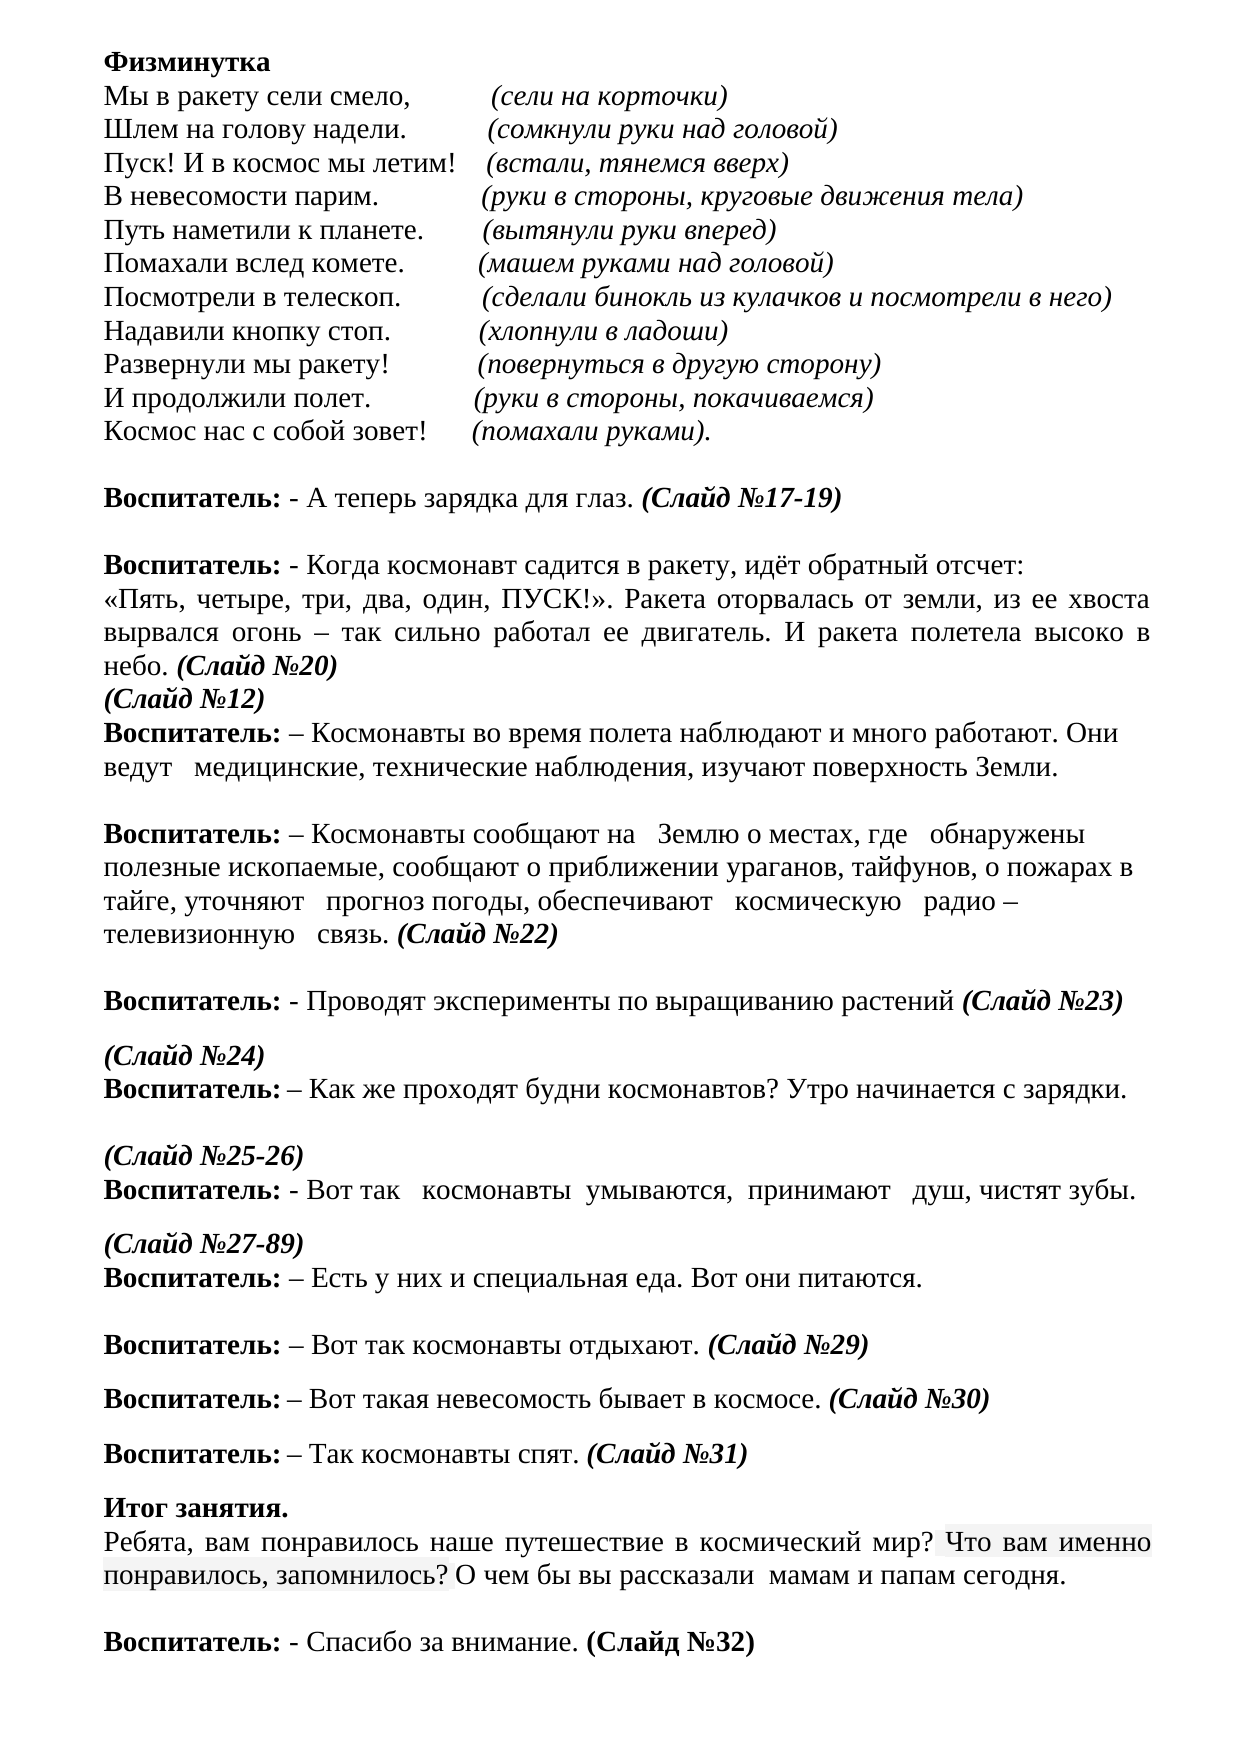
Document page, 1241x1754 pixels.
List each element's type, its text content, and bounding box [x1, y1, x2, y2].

text Воспитатель: – Как же проходят будни космонавтов? Утро начинается с зарядки. [103, 1071, 1152, 1105]
text Воспитатель: – Вот такая невесомость бывает в космосе. (Слайд №30) [103, 1381, 1152, 1415]
text Воспитатель: – Космонавты во время полета наблюдают и много работают. Они ведут медицинские, технические наблюдения, изучают поверхность Земли. [103, 715, 1152, 782]
text Воспитатель: - Когда космонавт садится в ракету, идёт обратный отсчет: [103, 547, 1152, 581]
text Физминутка [103, 44, 1152, 78]
text Мы в ракету сели смело, (сели на корточки) Шлем на голову надели. (сомкнули руки над головой) Пуск! И в космос мы летим! (встали, тянемся вверх) В невесомости парим. (руки в стороны, круговые движения тела) Путь наметили к планете. (вытянули руки вперед) Помахали вслед комете. (машем руками над головой) Посмотрели в телескоп. (сделали бинокль из кулачков и посмотрели в него) Надавили кнопку стоп. (хлопнули в ладоши) Развернули мы ракету! (повернуться в другую сторону) И продолжили полет. (руки в стороны, покачиваемся) Космос нас с собой зовет! (помахали руками). [103, 78, 1152, 447]
text Воспитатель: – Так космонавты спят. (Слайд №31) [103, 1436, 1152, 1469]
text Воспитатель: - А теперь зарядка для глаз. (Слайд №17-19) [103, 480, 1152, 514]
text Воспитатель: – Космонавты сообщают на Землю о местах, где обнаружены полезные ископаемые, сообщают о приближении ураганов, тайфунов, о пожарах в тайге, уточняют прогноз погоды, обеспечивают космическую радио – телевизионную связь. (Слайд №22) [103, 816, 1152, 950]
text Воспитатель: - Проводят эксперименты по выращиванию растений (Слайд №23) [103, 983, 1152, 1017]
text Ребята, вам понравилось наше путешествие в космический мир? Что вам именно понравилось, запомнилось? О чем бы вы рассказали мамам и папам сегодня. [103, 1524, 1152, 1591]
text Воспитатель: - Вот так космонавты умываются, принимают душ, чистят зубы. [103, 1172, 1152, 1206]
text (Слайд №24) [103, 1038, 1152, 1071]
text Воспитатель: – Вот так космонавты отдыхают. (Слайд №29) [103, 1327, 1152, 1361]
text (Слайд №25-26) [103, 1138, 1152, 1172]
text (Слайд №12) [103, 682, 1152, 715]
text Воспитатель: – Есть у них и специальная еда. Вот они питаются. [103, 1260, 1152, 1293]
text (Слайд №27-89) [103, 1226, 1152, 1260]
text Воспитатель: - Спасибо за внимание. (Слайд №32) [103, 1624, 1152, 1658]
text «Пять, четыре, три, два, один, ПУСК!». Ракета оторвалась от земли, из ее хвоста вырвался огонь – так сильно работал ее двигатель. И ракета полетела высоко в небо. (Слайд №20) [103, 581, 1152, 682]
text Итог занятия. [103, 1490, 1152, 1524]
